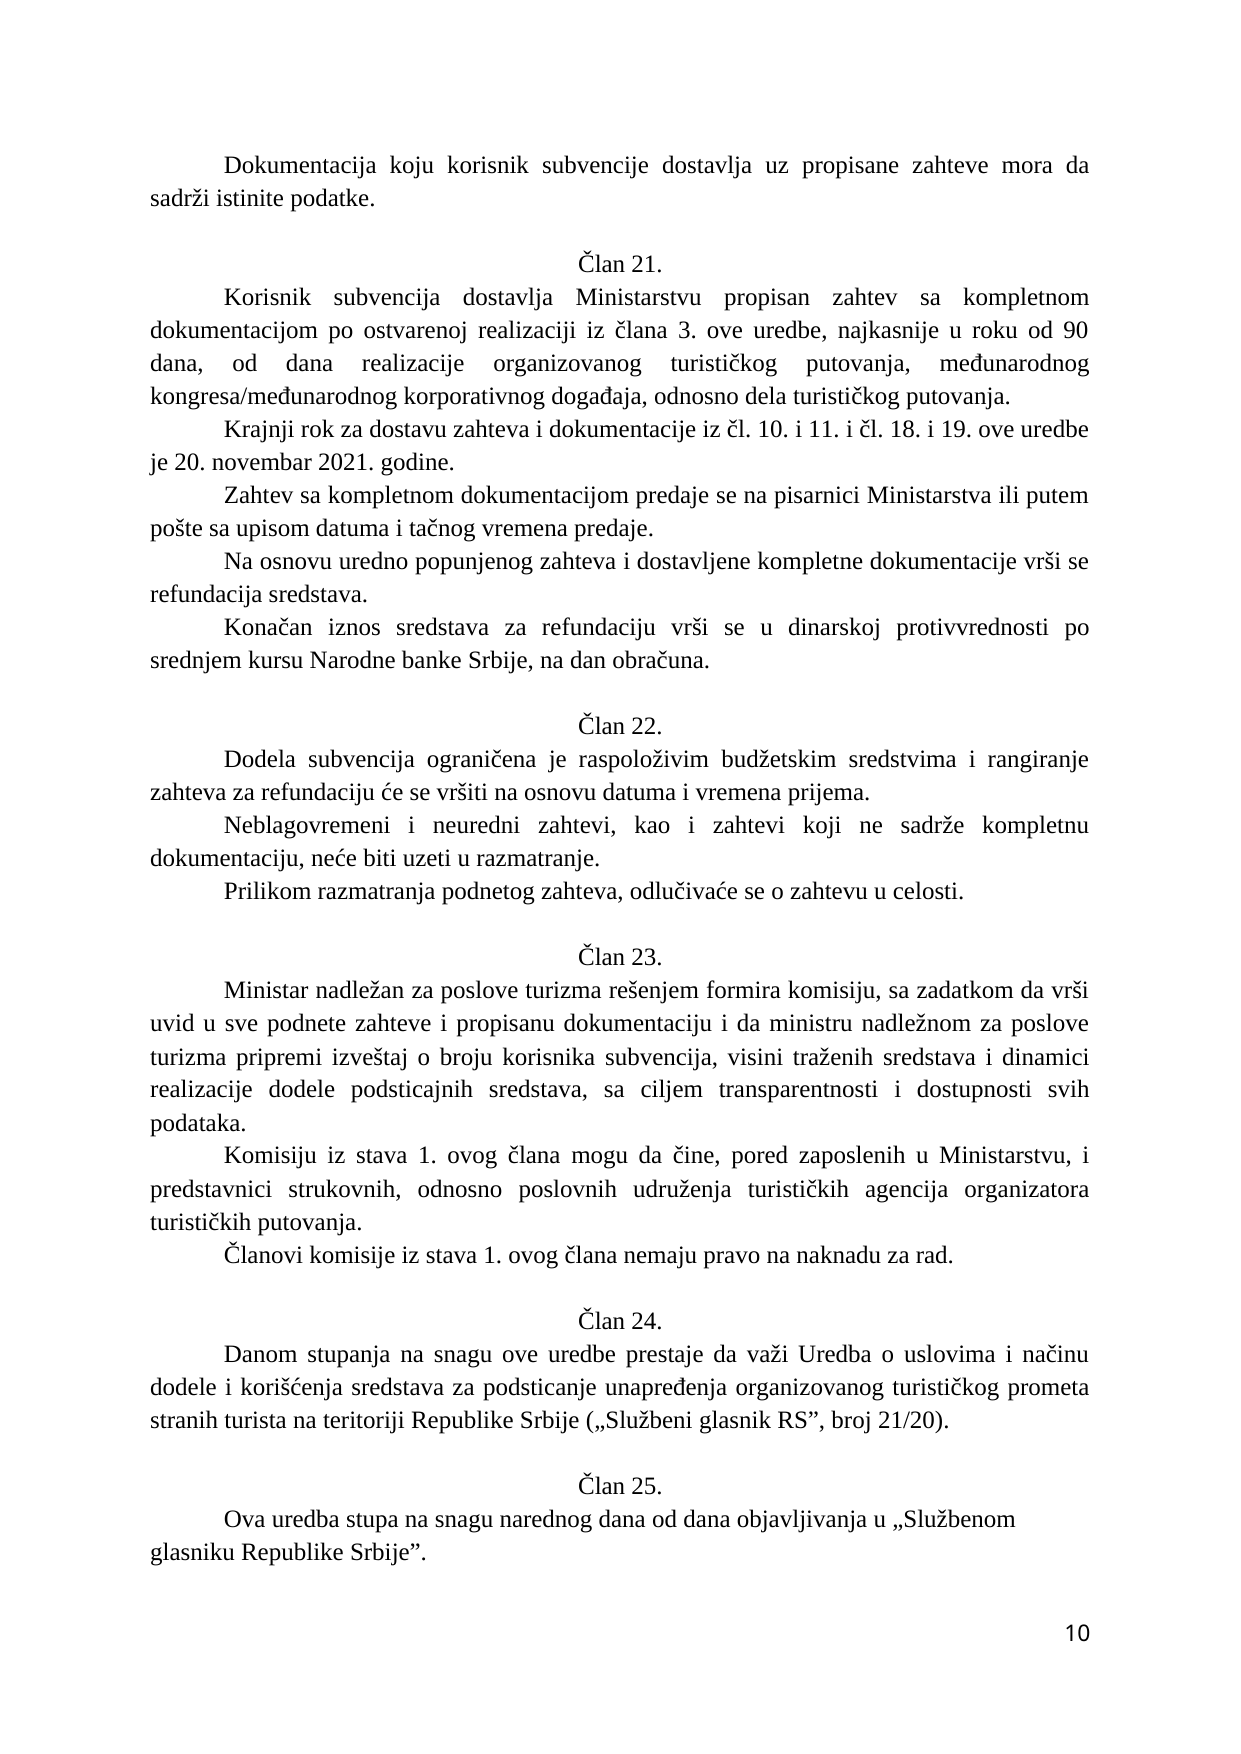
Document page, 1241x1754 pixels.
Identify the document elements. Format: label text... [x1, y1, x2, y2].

text Ova uredba stupa na snagu narednog dana od dana objavljivanja u „Službenom glasniku Republike Srbijeˮ. [150, 1504, 1090, 1566]
text Korisnik subvencija dostavlja Ministarstvu propisan zahtev sa kompletnom dokumentacijom po ostvarenoj realizaciji iz člana 3. ove uredbe, najkasnije u roku od 90 dana, od dana realizacije organizovanog turističkog putovanja, međunarodnog kongresa/međunarodnog korporativnog događaja, odnosno dela turističkog putovanja. [150, 282, 1090, 410]
text Na osnovu uredno popunjenog zahteva i dostavljene kompletne dokumentacije vrši se refundacija sredstava. [150, 546, 1090, 608]
text Dokumentacija koju korisnik subvencije dostavlja uz propisane zahteve mora da sadrži istinite podatke. [150, 150, 1090, 212]
text Krajnji rok za dostavu zahteva i dokumentacije iz čl. 10. i 11. i čl. 18. i 19. ove uredbe je 20. novembar 2021. godine. [150, 414, 1090, 476]
text Dodela subvencija ograničena je raspoloživim budžetskim sredstvima i rangiranje zahteva za refundaciju će se vršiti na osnovu datuma i vremena prijema. [150, 744, 1090, 806]
text Član 24. [150, 1306, 1090, 1334]
text Danom stupanja na snagu ove uredbe prestaje da važi Uredba o uslovima i načinu dodele i korišćenja sredstava za podsticanje unapređenja organizovanog turističkog prometa stranih turista na teritoriji Republike Srbije („Službeni glasnik RS”, broj 21/20). [150, 1339, 1090, 1433]
text Ministar nadležan za poslove turizma rešenjem formira komisiju, sa zadatkom da vrši uvid u sve podnete zahteve i propisanu dokumentaciju i da ministru nadležnom za poslove turizma pripremi izveštaj o broju korisnika subvencija, visini traženih sredstava i dinamici realizacije dodele podsticajnih sredstava, sa ciljem transparentnosti i dostupnosti svih podataka. [150, 976, 1090, 1136]
text Član 21. [150, 249, 1090, 278]
text Članovi komisije iz stava 1. ovog člana nemaju pravo na naknadu za rad. [150, 1240, 1090, 1268]
text Konačan iznos sredstava za refundaciju vrši se u dinarskoj protivvrednosti po srednjem kursu Narodne banke Srbije, na dan obračuna. [150, 612, 1090, 674]
text Član 22. [150, 711, 1090, 740]
text Neblagovremeni i neuredni zahtevi, kao i zahtevi koji ne sadrže kompletnu dokumentaciju, neće biti uzeti u razmatranje. [150, 810, 1090, 872]
text Prilikom razmatranja podnetog zahteva, odlučivaće se o zahtevu u celosti. [150, 876, 1090, 905]
text Član 23. [150, 942, 1090, 971]
text Član 25. [150, 1471, 1090, 1499]
text Komisiju iz stava 1. ovog člana mogu da čine, pored zaposlenih u Ministarstvu, i predstavnici strukovnih, odnosno poslovnih udruženja turističkih agencija organizatora turističkih putovanja. [150, 1141, 1090, 1235]
text Zahtev sa kompletnom dokumentacijom predaje se na pisarnici Ministarstva ili putem pošte sa upisom datuma i tačnog vremena predaje. [150, 480, 1090, 542]
